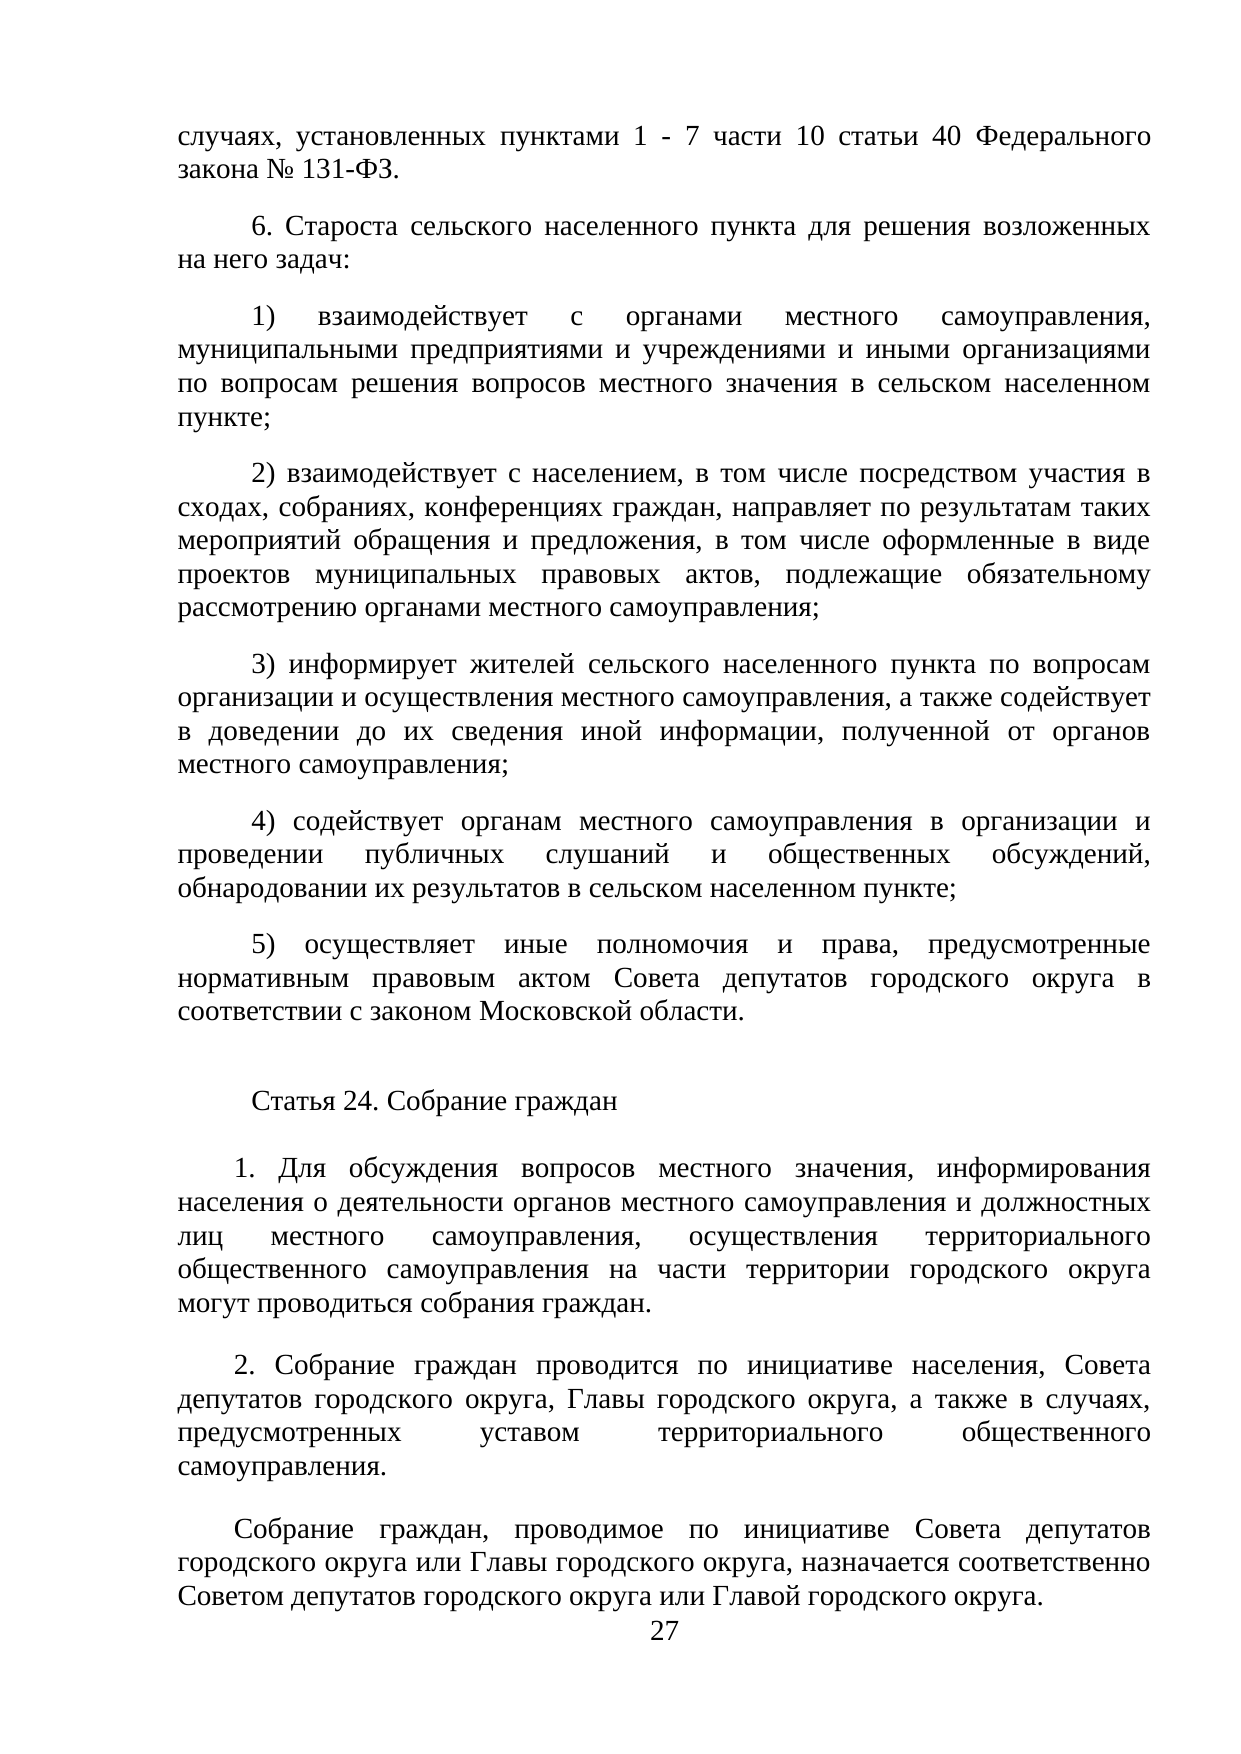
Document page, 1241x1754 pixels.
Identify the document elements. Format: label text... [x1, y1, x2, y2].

text Собрание граждан, проводимое по инициативе Совета депутатов городского округа или Главы городского округа, назначается соответственно Советом депутатов городского округа или Главой городского округа. [177, 1511, 1152, 1611]
text 3) информирует жителей сельского населенного пункта по вопросам организации и осуществления местного самоуправления, а также содействует в доведении до их сведения иной информации, полученной от органов местного самоуправления; [177, 646, 1152, 780]
title Статья 24. Собрание граждан [177, 1083, 1152, 1117]
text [177, 118, 1152, 185]
text 6. Староста сельского населенного пункта для решения возложенных на него задач: [177, 208, 1152, 275]
text 1) взаимодействует с органами местного самоуправления, муниципальными предприятиями и учреждениями и иными организациями по вопросам решения вопросов местного значения в сельском населенном пункте; [177, 298, 1152, 432]
text 5) осуществляет иные полномочия и права, предусмотренные нормативным правовым актом Совета депутатов городского округа в соответствии с законом Московской области. [177, 926, 1152, 1027]
text 2) взаимодействует с населением, в том числе посредством участия в сходах, собраниях, конференциях граждан, направляет по результатам таких мероприятий обращения и предложения, в том числе оформленные в виде проектов муниципальных правовых актов, подлежащие обязательному рассмотрению органами местного самоуправления; [177, 455, 1152, 623]
text 1. Для обсуждения вопросов местного значения, информирования населения о деятельности органов местного самоуправления и должностных лиц местного самоуправления, осуществления территориального общественного самоуправления на части территории городского округа могут проводиться собрания граждан. [177, 1151, 1152, 1318]
text 2. Собрание граждан проводится по инициативе населения, Совета депутатов городского округа, Главы городского округа, а также в случаях, предусмотренных уставом территориального общественного самоуправления. [177, 1347, 1152, 1482]
text 4) содействует органам местного самоуправления в организации и проведении публичных слушаний и общественных обсуждений, обнародовании их результатов в сельском населенном пункте; [177, 803, 1152, 903]
